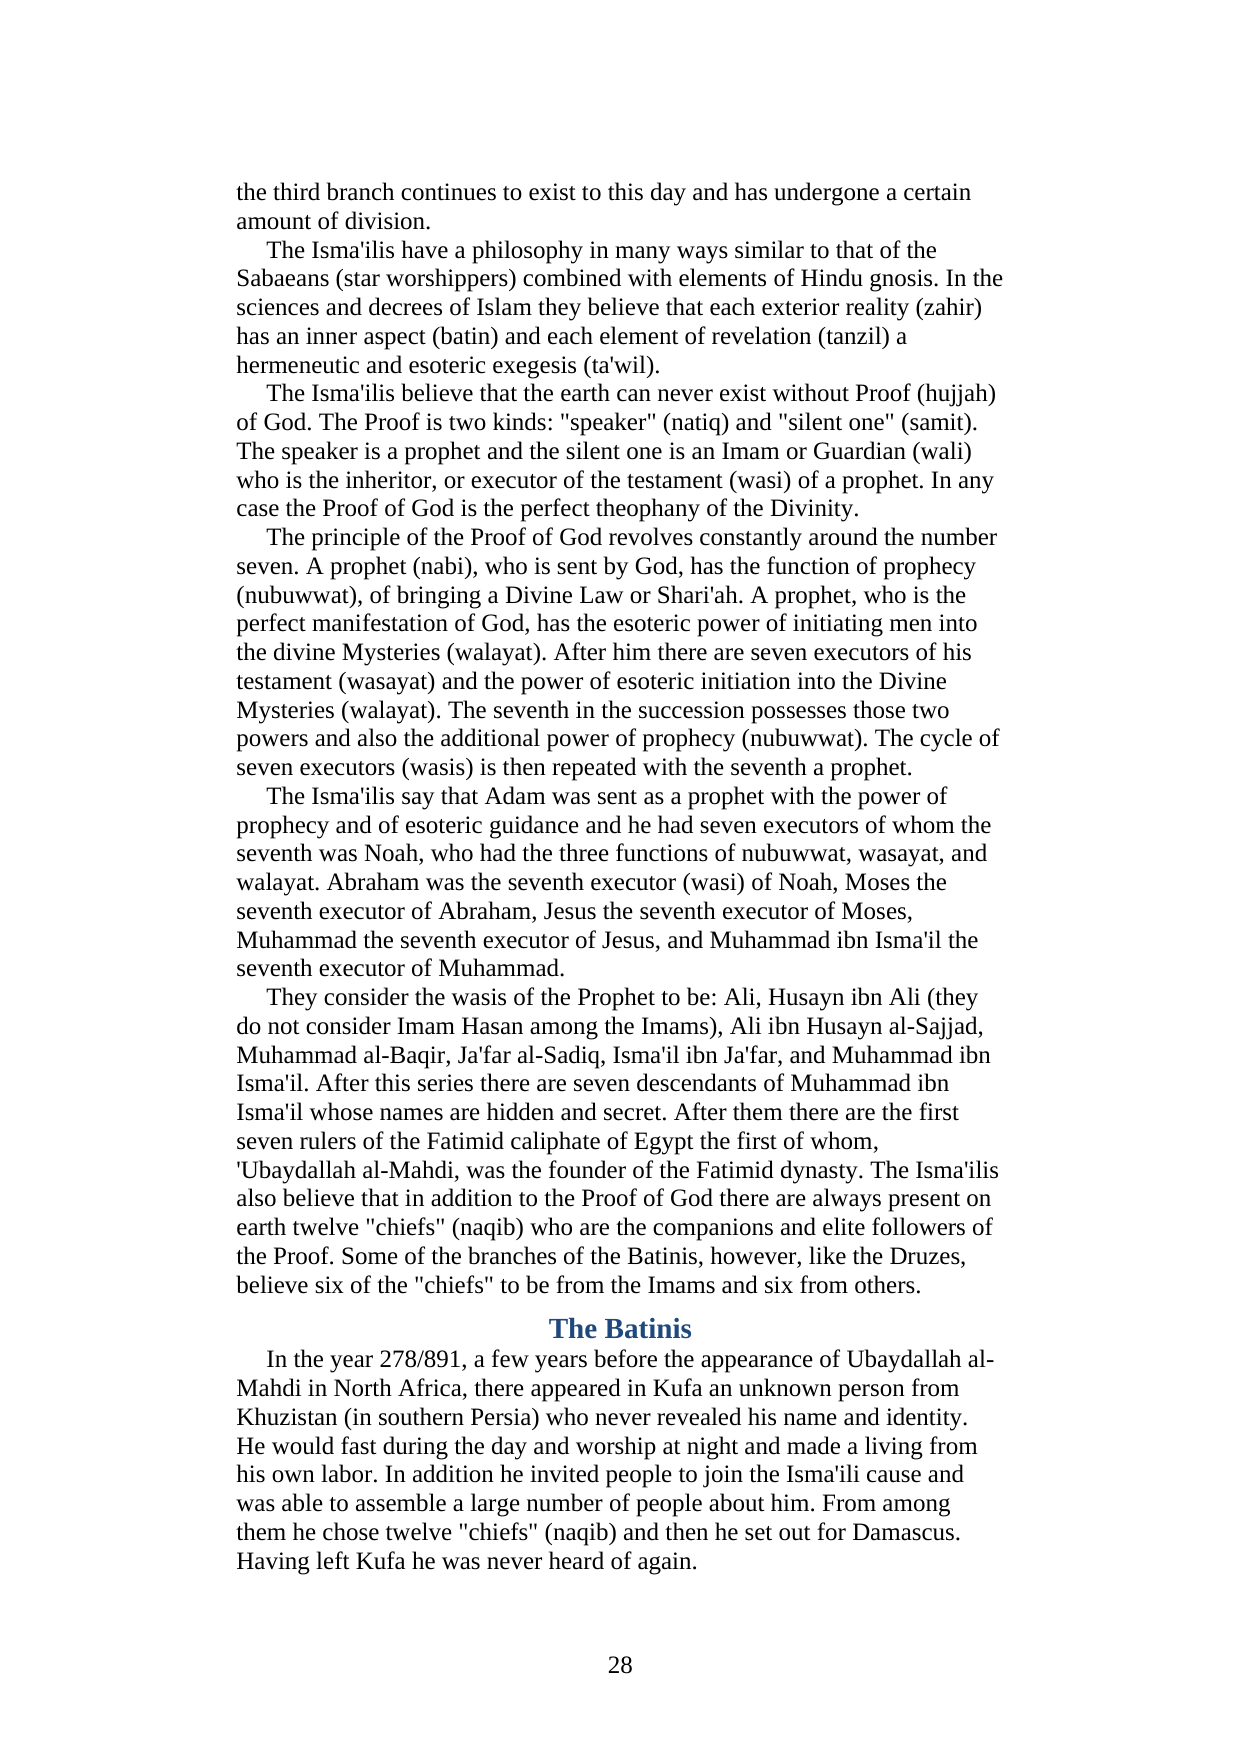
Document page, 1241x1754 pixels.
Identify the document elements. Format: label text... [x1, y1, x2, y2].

text The Isma'ilis believe that the earth can never exist without Proof (hujjah) of God. The Proof is two kinds: "speaker" (natiq) and "silent one" (samit). The speaker is a prophet and the silent one is an Imam or Guardian (wali) who is the inheritor, or executor of the testament (wasi) of a prophet. In any case the Proof of God is the perfect theophany of the Divinity. [236, 378, 1004, 522]
text They consider the wasis of the Prophet to be: Ali, Husayn ibn Ali (they do not consider Imam Hasan among the Imams), Ali ibn Husayn al-Sajjad, Muhammad al-Baqir, Ja'far al-Sadiq, Isma'il ibn Ja'far, and Muhammad ibn Isma'il. After this series there are seven descendants of Muhammad ibn Isma'il whose names are hidden and secret. After them there are the first seven rulers of the Fatimid caliphate of Egypt the first of whom, 'Ubaydallah al-Mahdi, was the founder of the Fatimid dynasty. The Isma'ilis also believe that in addition to the Proof of God there are always present on earth twelve "chiefs" (naqib) who are the companions and elite followers of the Proof. Some of the branches of the Batinis, however, like the Druzes, believe six of the "chiefs" to be from the Imams and six from others. [236, 982, 1004, 1298]
text The Isma'ilis say that Adam was sent as a prophet with the power of prophecy and of esoteric guidance and he had seven executors of whom the seventh was Noah, who had the three functions of nubuwwat, wasayat, and walayat. Abraham was the seventh executor (wasi) of Noah, Moses the seventh executor of Abraham, Jesus the seventh executor of Moses, Muhammad the seventh executor of Jesus, and Muhammad ibn Isma'il the seventh executor of Muhammad. [236, 781, 1004, 982]
subtitle The Batinis [236, 1311, 1004, 1344]
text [236, 177, 1004, 235]
text The Isma'ilis have a philosophy in many ways similar to that of the Sabaeans (star worshippers) combined with elements of Hindu gnosis. In the sciences and decrees of Islam they believe that each exterior reality (zahir) has an inner aspect (batin) and each element of revelation (tanzil) a hermeneutic and esoteric exegesis (ta'wil). [236, 235, 1004, 378]
text In the year 278/891, a few years before the appearance of Ubaydallah al-Mahdi in North Africa, there appeared in Kufa an unknown person from Khuzistan (in southern Persia) who never revealed his name and identity. He would fast during the day and worship at night and made a living from his own labor. In addition he invited people to join the Isma'ili cause and was able to assemble a large number of people about him. From among them he chose twelve "chiefs" (naqib) and then he set out for Damascus. Having left Kufa he was never heard of again. [236, 1344, 1004, 1574]
text The principle of the Proof of God revolves constantly around the number seven. A prophet (nabi), who is sent by God, has the function of prophecy (nubuwwat), of bringing a Divine Law or Shari'ah. A prophet, who is the perfect manifestation of God, has the esoteric power of initiating men into the divine Mysteries (walayat). After him there are seven executors of his testament (wasayat) and the power of esoteric initiation into the Divine Mysteries (walayat). The seventh in the succession possesses those two powers and also the additional power of prophecy (nubuwwat). The cycle of seven executors (wasis) is then repeated with the seventh a prophet. [236, 522, 1004, 781]
